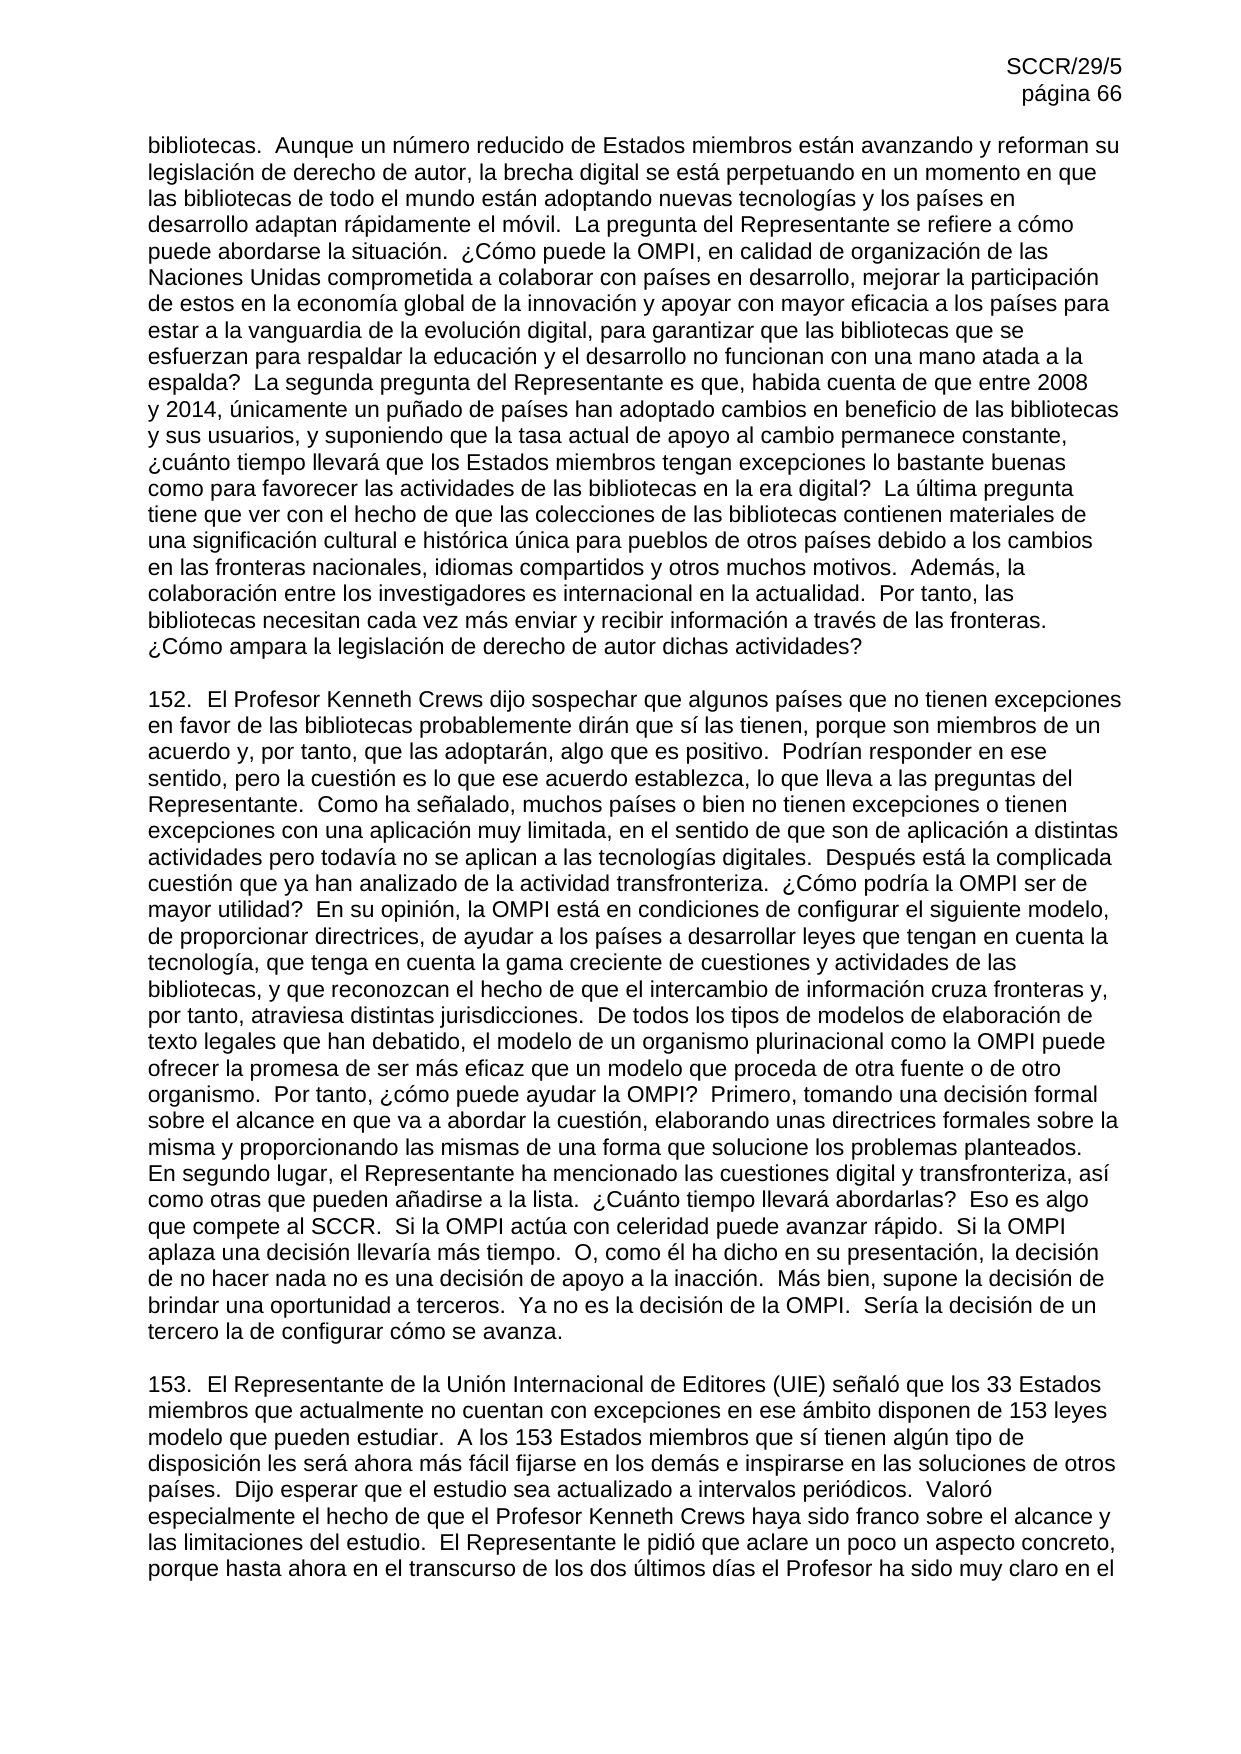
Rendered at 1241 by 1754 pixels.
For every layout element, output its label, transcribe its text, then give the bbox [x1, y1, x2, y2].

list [148, 132, 1122, 659]
list El Profesor Kenneth Crews dijo sospechar que algunos países que no tienen excepciones en favor de las bibliotecas probablemente dirán que sí las tienen, porque son miembros de un acuerdo y, por tanto, que las adoptarán, algo que es positivo. Podrían responder en ese sentido, pero la cuestión es lo que ese acuerdo establezca, lo que lleva a las preguntas del Representante. Como ha señalado, muchos países o bien no tienen excepciones o tienen excepciones con una aplicación muy limitada, en el sentido de que son de aplicación a distintas actividades pero todavía no se aplican a las tecnologías digitales. Después está la complicada cuestión que ya han analizado de la actividad transfronteriza. ¿Cómo podría la OMPI ser de mayor utilidad? En su opinión, la OMPI está en condiciones de configurar el siguiente modelo, de proporcionar directrices, de ayudar a los países a desarrollar leyes que tengan en cuenta la tecnología, que tenga en cuenta la gama creciente de cuestiones y actividades de las bibliotecas, y que reconozcan el hecho de que el intercambio de información cruza fronteras y, por tanto, atraviesa distintas jurisdicciones. De todos los tipos de modelos de elaboración de texto legales que han debatido, el modelo de un organismo plurinacional como la OMPI puede ofrecer la promesa de ser más eficaz que un modelo que proceda de otra fuente o de otro organismo. Por tanto, ¿cómo puede ayudar la OMPI? Primero, tomando una decisión formal sobre el alcance en que va a abordar la cuestión, elaborando unas directrices formales sobre la misma y proporcionando las mismas de una forma que solucione los problemas planteados. En segundo lugar, el Representante ha mencionado las cuestiones digital y transfronteriza, así como otras que pueden añadirse a la lista. ¿Cuánto tiempo llevará abordarlas? Eso es algo que compete al SCCR. Si la OMPI actúa con celeridad puede avanzar rápido. Si la OMPI aplaza una decisión llevaría más tiempo. O, como él ha dicho en su presentación, la decisión de no hacer nada no es una decisión de apoyo a la inacción. Más bien, supone la decisión de brindar una oportunidad a terceros. Ya no es la decisión de la OMPI. Sería la decisión de un tercero la de configurar cómo se avanza. [148, 686, 1122, 1344]
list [148, 1371, 1122, 1582]
